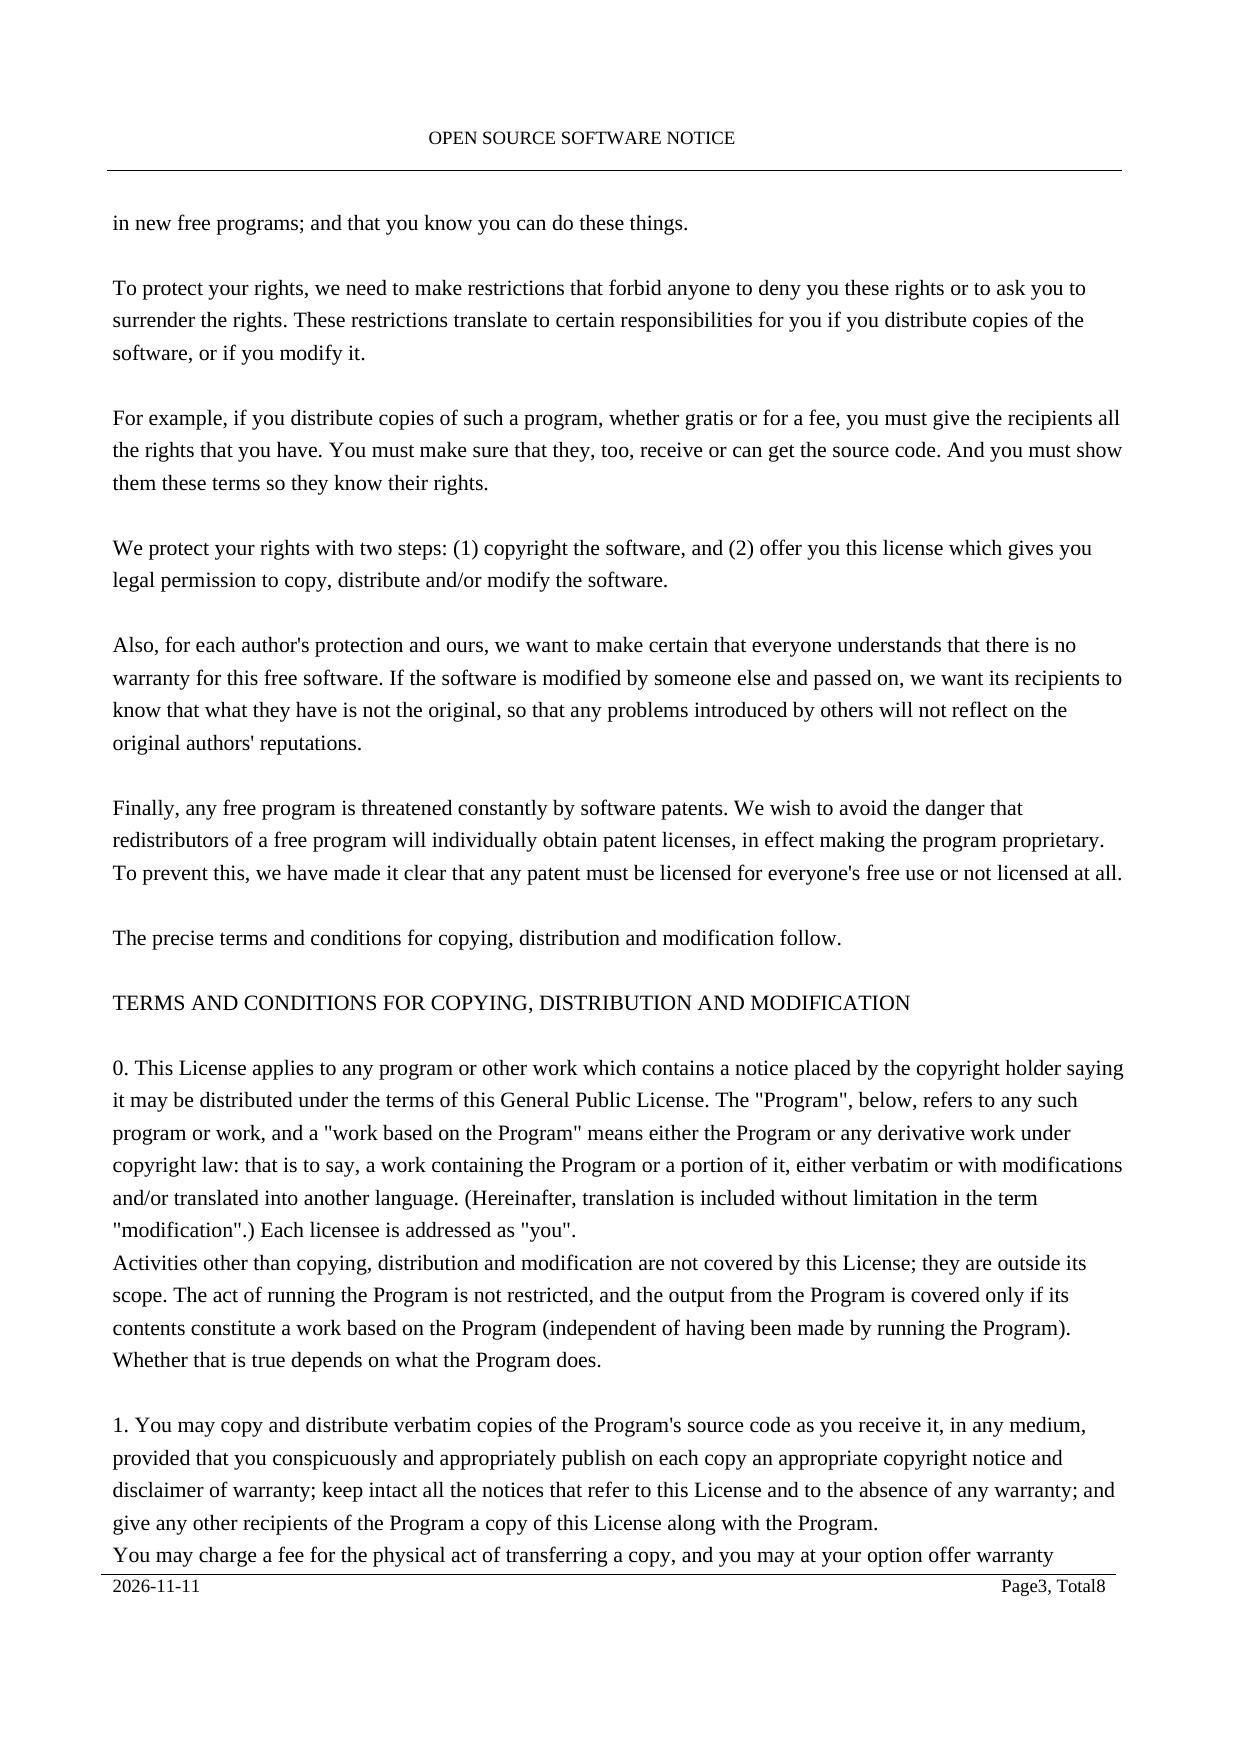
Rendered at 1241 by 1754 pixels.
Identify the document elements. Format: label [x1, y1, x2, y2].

text [112, 206, 1128, 1571]
